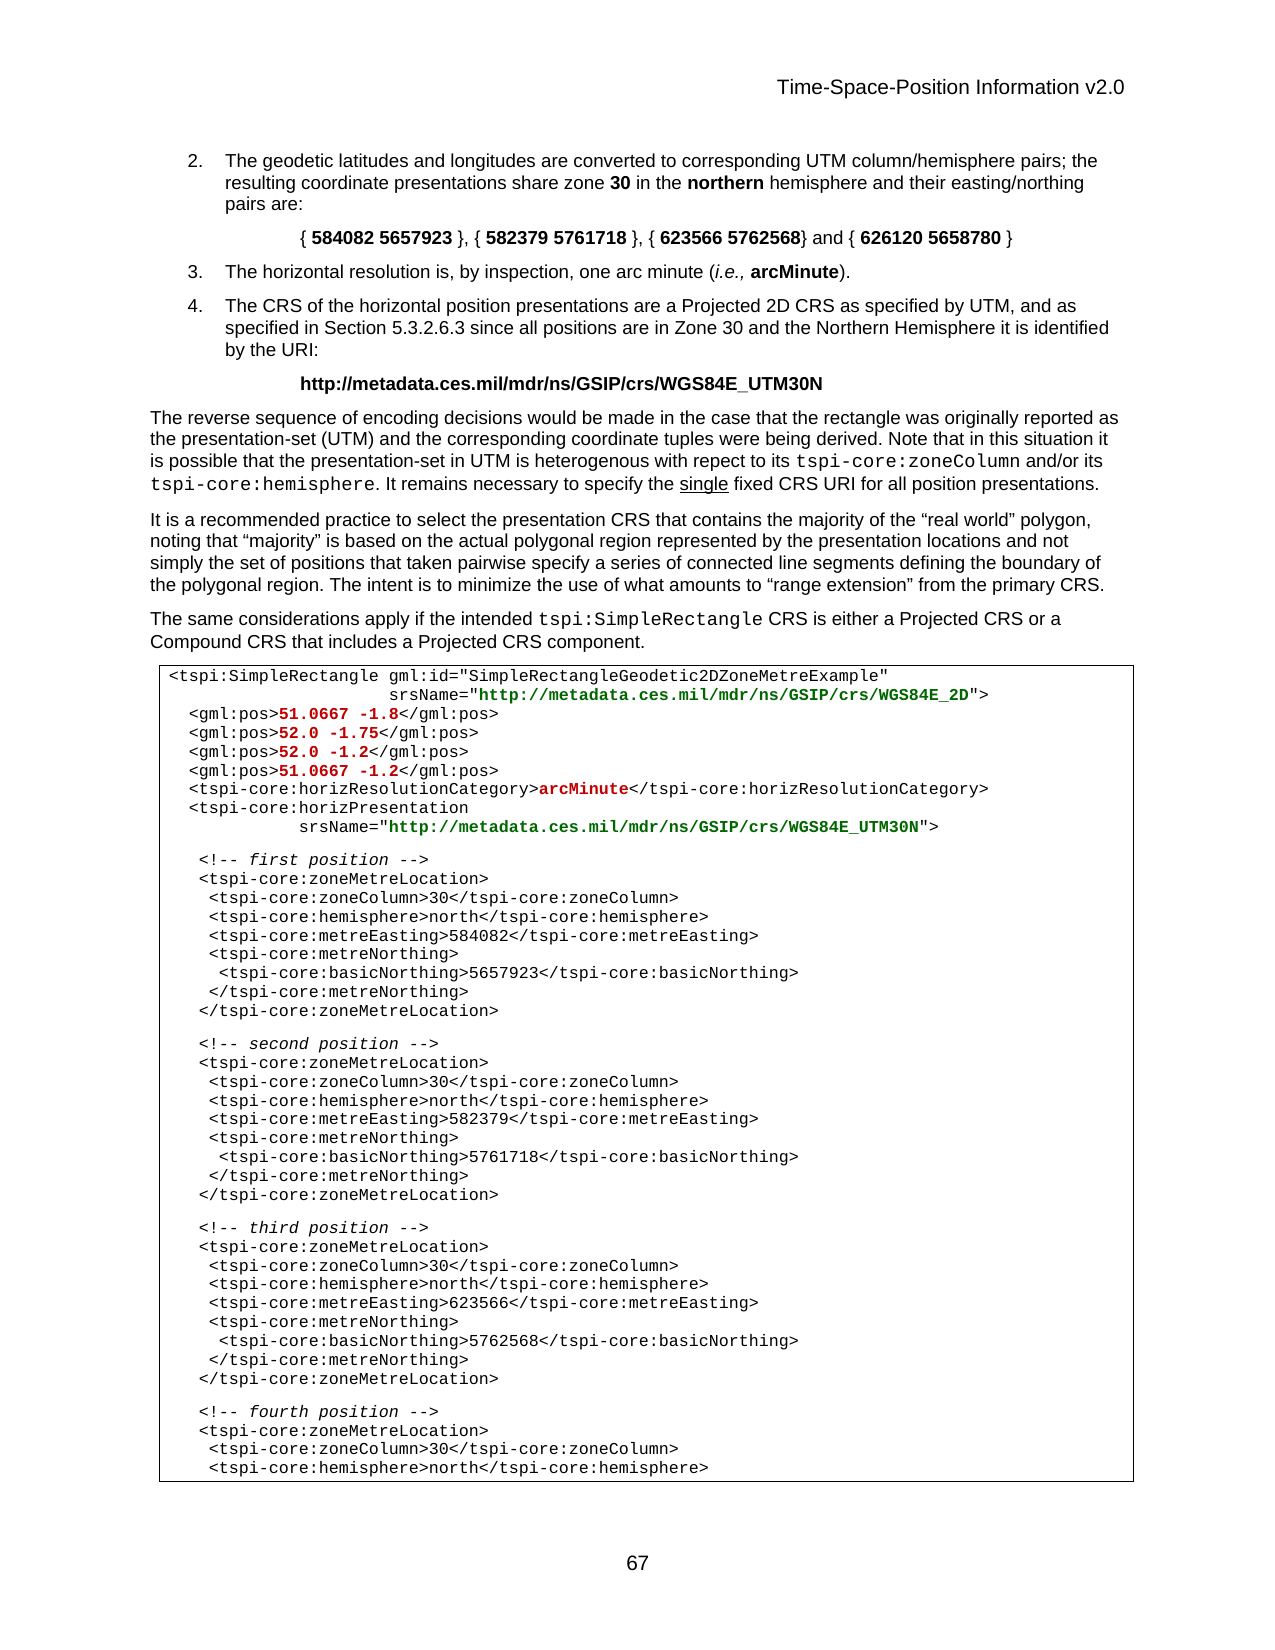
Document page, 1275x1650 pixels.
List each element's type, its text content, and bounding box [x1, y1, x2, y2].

text <tspi-core:metreNorthing> [160, 1127, 1133, 1146]
list The CRS of the horizontal position presentations are a Projected 2D CRS as specified by UTM, and as specified in Section 5.3.2.6.3 since all positions are in Zone 30 and the Northern Hemisphere it is identified by the URI: [187, 295, 1125, 360]
text <!-- second position --> [160, 1032, 1133, 1051]
text <tspi-core:horizPresentation srsName="http://metadata.ces.mil/mdr/ns/GSIP/crs/WGS84E_UTM30N"> [160, 797, 1133, 837]
text <tspi-core:basicNorthing>5761718</tspi-core:basicNorthing> [160, 1146, 1133, 1164]
text <tspi-core:horizResolutionCategory>arcMinute</tspi-core:horizResolutionCategory> [160, 778, 1133, 797]
text <gml:pos>51.0667 -1.8</gml:pos> [160, 702, 1133, 721]
text <tspi-core:zoneMetreLocation> [160, 867, 1133, 886]
text </tspi-core:zoneMetreLocation> [160, 1183, 1133, 1205]
list The horizontal resolution is, by inspection, one arc minute (i.e., arcMinute). [187, 261, 1125, 283]
text <tspi-core:basicNorthing>5762568</tspi-core:basicNorthing> [160, 1329, 1133, 1348]
text </tspi-core:metreNorthing> [160, 1348, 1133, 1367]
text <tspi-core:metreEasting>623566</tspi-core:metreEasting> [160, 1292, 1133, 1311]
text <tspi-core:hemisphere>north</tspi-core:hemisphere> [160, 1273, 1133, 1292]
text <gml:pos>51.0667 -1.2</gml:pos> [160, 759, 1133, 778]
text <tspi-core:zoneColumn>30</tspi-core:zoneColumn> [160, 1254, 1133, 1273]
text <tspi-core:zoneMetreLocation> [160, 1235, 1133, 1254]
text <tspi-core:metreNorthing> [160, 1311, 1133, 1329]
text </tspi-core:zoneMetreLocation> [160, 1367, 1133, 1389]
text <!-- fourth position --> [160, 1400, 1133, 1419]
text <tspi-core:zoneColumn>30</tspi-core:zoneColumn> [160, 1070, 1133, 1089]
text <tspi:SimpleRectangle gml:id="SimpleRectangleGeodetic2DZoneMetreExample" srsName="http://metadata.ces.mil/mdr/ns/GSIP/crs/WGS84E_2D"> [160, 666, 1133, 702]
text <tspi-core:zoneMetreLocation> [160, 1419, 1133, 1438]
text </tspi-core:metreNorthing> [160, 981, 1133, 999]
text { 584082 5657923 }, { 582379 5761718 }, { 623566 5762568} and { 626120 5658780 } [300, 227, 1125, 249]
text <!-- third position --> [160, 1216, 1133, 1235]
text <tspi-core:basicNorthing>5657923</tspi-core:basicNorthing> [160, 962, 1133, 981]
list The geodetic latitudes and longitudes are converted to corresponding UTM column/hemisphere pairs; the resulting coordinate presentations share zone 30 in the northern hemisphere and their easting/northing pairs are: [187, 150, 1125, 215]
text It is a recommended practice to select the presentation CRS that contains the majority of the “real world” polygon, noting that “majority” is based on the actual polygonal region represented by the presentation locations and not simply the set of positions that taken pairwise specify a series of connected line segments defining the boundary of the polygonal region. The intent is to minimize the use of what amounts to “range extension” from the primary CRS. [150, 509, 1125, 595]
text http://metadata.ces.mil/mdr/ns/GSIP/crs/WGS84E_UTM30N [300, 372, 1125, 394]
text <tspi-core:zoneColumn>30</tspi-core:zoneColumn> [160, 1438, 1133, 1457]
text <gml:pos>52.0 -1.2</gml:pos> [160, 740, 1133, 759]
text <tspi-core:zoneColumn>30</tspi-core:zoneColumn> [160, 886, 1133, 905]
text <tspi-core:metreEasting>584082</tspi-core:metreEasting> [160, 924, 1133, 943]
text The same considerations apply if the intended tspi:SimpleRectangle CRS is either a Projected CRS or a Compound CRS that includes a Projected CRS component. [150, 607, 1125, 652]
text <gml:pos>52.0 -1.75</gml:pos> [160, 721, 1133, 740]
text <tspi-core:hemisphere>north</tspi-core:hemisphere> [160, 1089, 1133, 1108]
text <tspi-core:metreNorthing> [160, 943, 1133, 962]
text <tspi-core:hemisphere>north</tspi-core:hemisphere> [160, 1457, 1133, 1481]
text <tspi-core:metreEasting>582379</tspi-core:metreEasting> [160, 1108, 1133, 1127]
text <tspi-core:hemisphere>north</tspi-core:hemisphere> [160, 905, 1133, 924]
text The reverse sequence of encoding decisions would be made in the case that the rectangle was originally reported as the presentation-set (UTM) and the corresponding coordinate tuples were being derived. Note that in this situation it is possible that the presentation-set in UTM is heterogenous with repect to its tspi-core:zoneColumn and/or its tspi-core:hemisphere. It remains necessary to specify the single fixed CRS URI for all position presentations. [150, 407, 1125, 496]
text </tspi-core:zoneMetreLocation> [160, 999, 1133, 1021]
text <tspi-core:zoneMetreLocation> [160, 1051, 1133, 1070]
text </tspi-core:metreNorthing> [160, 1164, 1133, 1183]
text <!-- first position --> [160, 848, 1133, 867]
